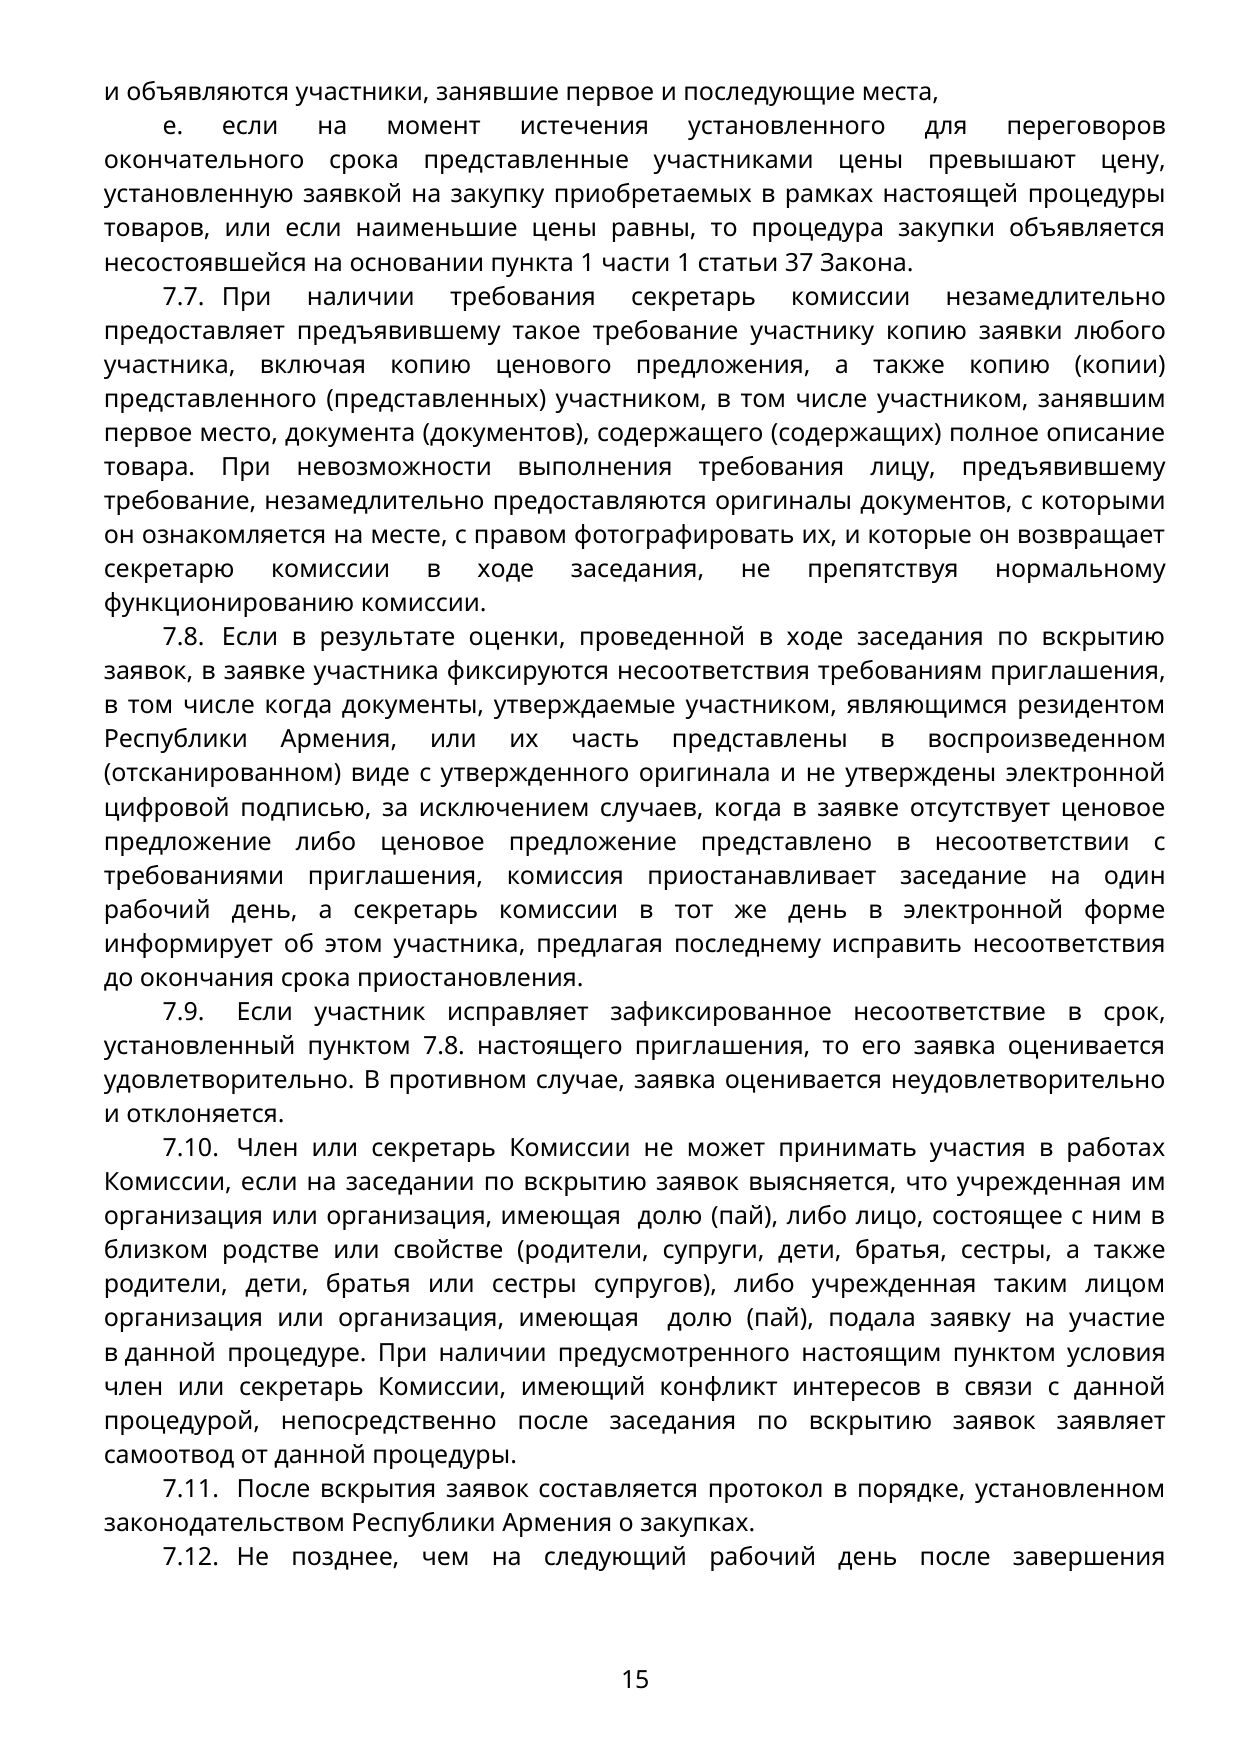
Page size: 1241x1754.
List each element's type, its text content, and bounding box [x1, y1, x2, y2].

text 7.8. Если в результате оценки, проведенной в ходе заседания по вскрытию заявок, в заявке участника фиксируются несоответствия требованиям приглашения, в том числе когда документы, утверждаемые участником, являющимся резидентом Республики Армения, или их часть представлены в воспроизведенном (отсканированном) виде с утвержденного оригинала и не утверждены электронной цифровой подписью, за исключением случаев, когда в заявке отсутствует ценовое предложение либо ценовое предложение представлено в несоответствии с требованиями приглашения, комиссия приостанавливает заседание на один рабочий день, а секретарь комиссии в тот же день в электронной форме информирует об этом участника, предлагая последнему исправить несоответствия до окончания срока приостановления. [103, 619, 1167, 993]
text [103, 1538, 1167, 1573]
text 7.10. Член или секретарь Комиссии не может принимать участия в работах Комиссии, если на заседании по вскрытию заявок выясняется, что учрежденная им организация или организация, имеющая долю (пай), либо лицо, состоящее с ним в близком родстве или свойстве (родители, супруги, дети, братья, сестры, а также родители, дети, братья или сестры супругов), либо учрежденная таким лицом организация или организация, имеющая долю (пай), подала заявку на участие в данной процедуре. При наличии предусмотренного настоящим пунктом условия член или секретарь Комиссии, имеющий конфликт интересов в связи с данной процедурой, непосредственно после заседания по вскрытию заявок заявляет самоотвод от данной процедуры. [103, 1130, 1167, 1470]
text 7.7. При наличии требования секретарь комиссии незамедлительно предоставляет предъявившему такое требование участнику копию заявки любого участника, включая копию ценового предложения, а также копию (копии) представленного (представленных) участником, в том числе участником, занявшим первое место, документа (документов), содержащего (содержащих) полное описание товара. При невозможности выполнения требования лицу, предъявившему требование, незамедлительно предоставляются оригиналы документов, с которыми он ознакомляется на месте, с правом фотографировать их, и которые он возвращает секретарю комиссии в ходе заседания, не препятствуя нормальному функционированию комиссии. [103, 278, 1167, 619]
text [103, 74, 1167, 108]
text е. если на момент истечения установленного для переговоров окончательного срока представленные участниками цены превышают цену, установленную заявкой на закупку приобретаемых в рамках настоящей процедуры товаров, или если наименьшие цены равны, то процедура закупки объявляется несостоявшейся на основании пункта 1 части 1 статьи 37 Закона. [103, 108, 1167, 278]
text 7.9. Если участник исправляет зафиксированное несоответствие в срок, установленный пунктом 7.8. настоящего приглашения, то его заявка оценивается удовлетворительно. В противном случае, заявка оценивается неудовлетворительно и отклоняется. [103, 993, 1167, 1130]
text 7.11. После вскрытия заявок составляется протокол в порядке, установленном законодательством Республики Армения о закупках. [103, 1470, 1167, 1538]
